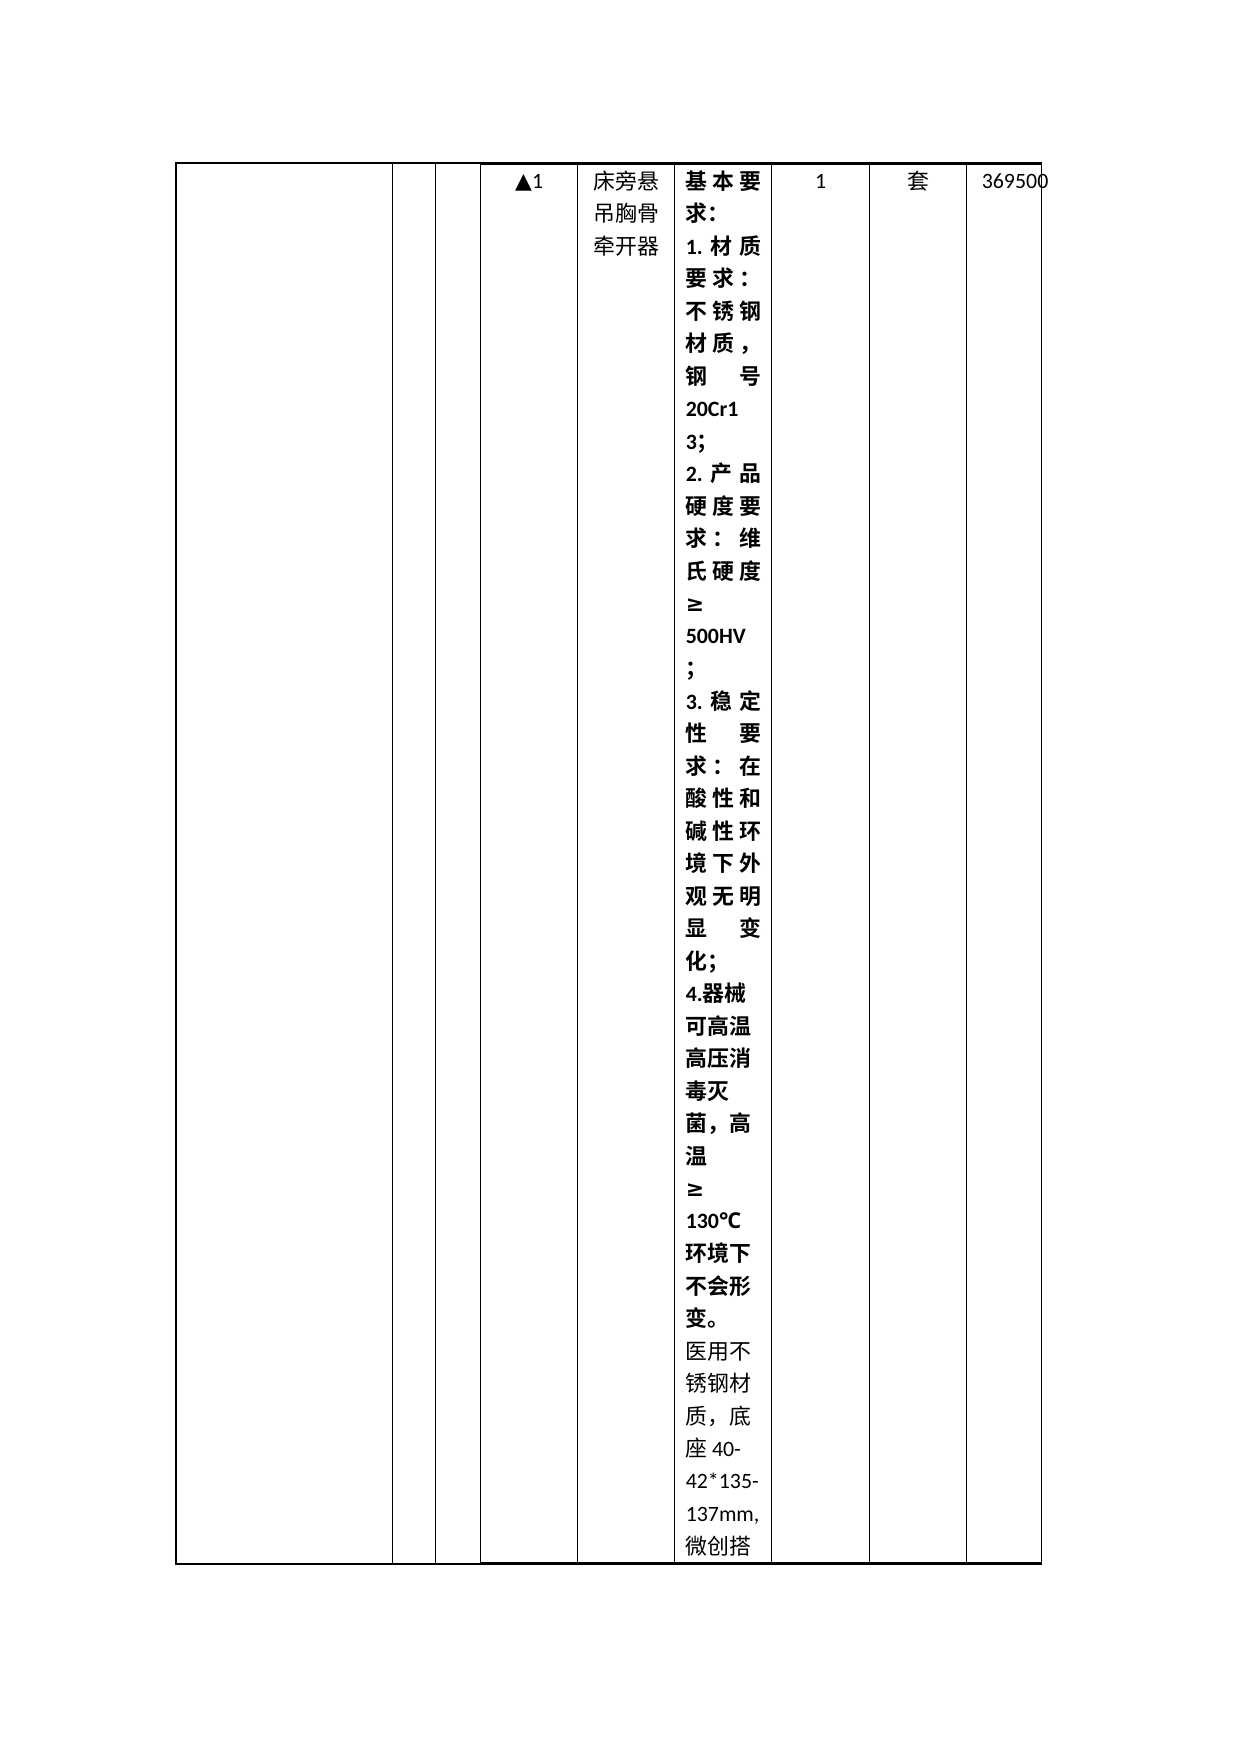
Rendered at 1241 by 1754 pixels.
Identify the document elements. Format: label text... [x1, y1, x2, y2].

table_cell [578, 165, 674, 1562]
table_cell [772, 165, 869, 1562]
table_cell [436, 164, 480, 1563]
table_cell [967, 165, 1041, 1562]
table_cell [870, 165, 966, 1562]
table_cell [675, 165, 771, 1562]
table_cell 1 [393, 164, 435, 1563]
table_cell [177, 164, 392, 1563]
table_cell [481, 165, 577, 1562]
